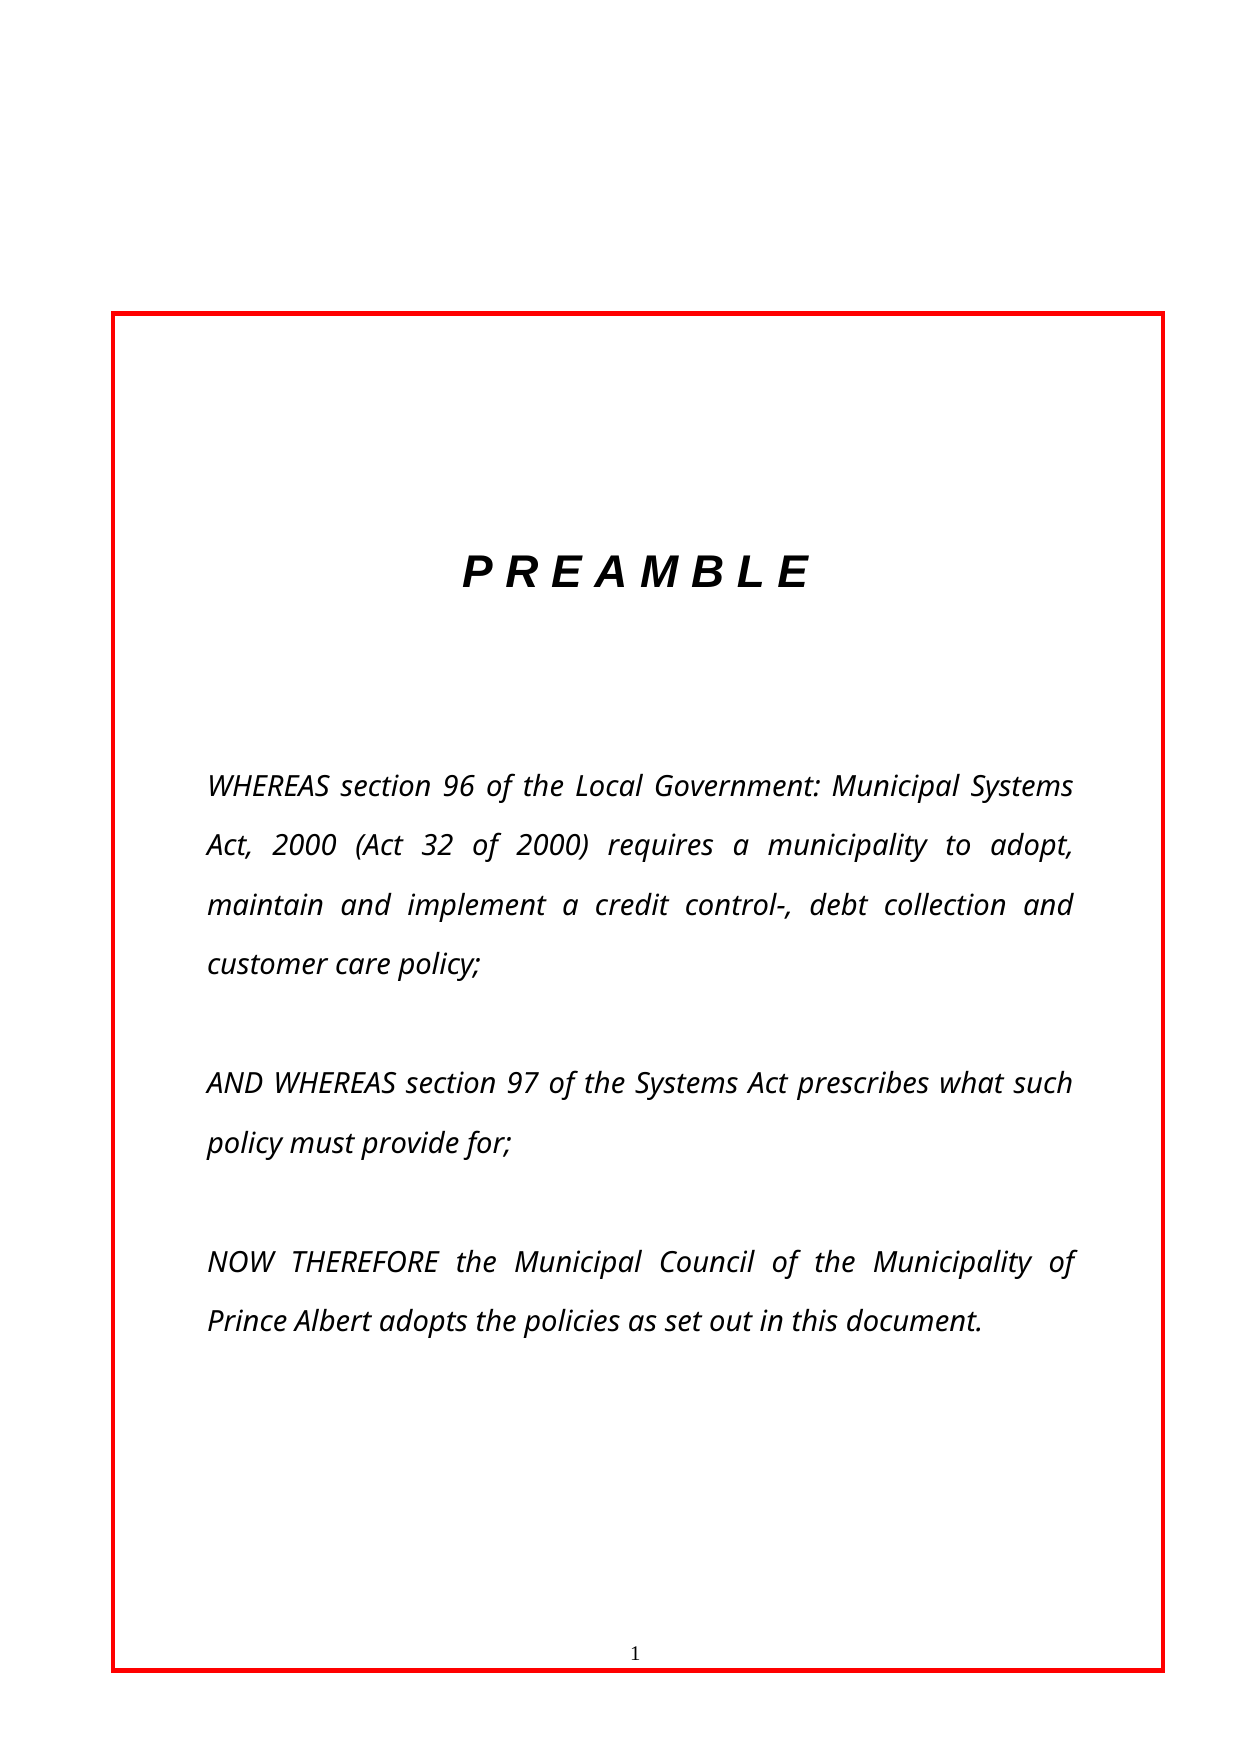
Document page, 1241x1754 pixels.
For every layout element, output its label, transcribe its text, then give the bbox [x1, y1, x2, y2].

text AND WHEREAS section 97 of the Systems Act prescribes what such policy must provide for; [207, 1062, 1078, 1162]
text P R E A M B L E [148, 544, 1122, 597]
text NOW THEREFORE the Municipal Council of the Municipality of Prince Albert adopts the policies as set out in this document. [207, 1241, 1078, 1340]
text WHEREAS section 96 of the Local Government: Municipal Systems Act, 2000 (Act 32 of 2000) requires a municipality to adopt, maintain and implement a credit control-, debt collection and customer care policy; [207, 765, 1078, 983]
